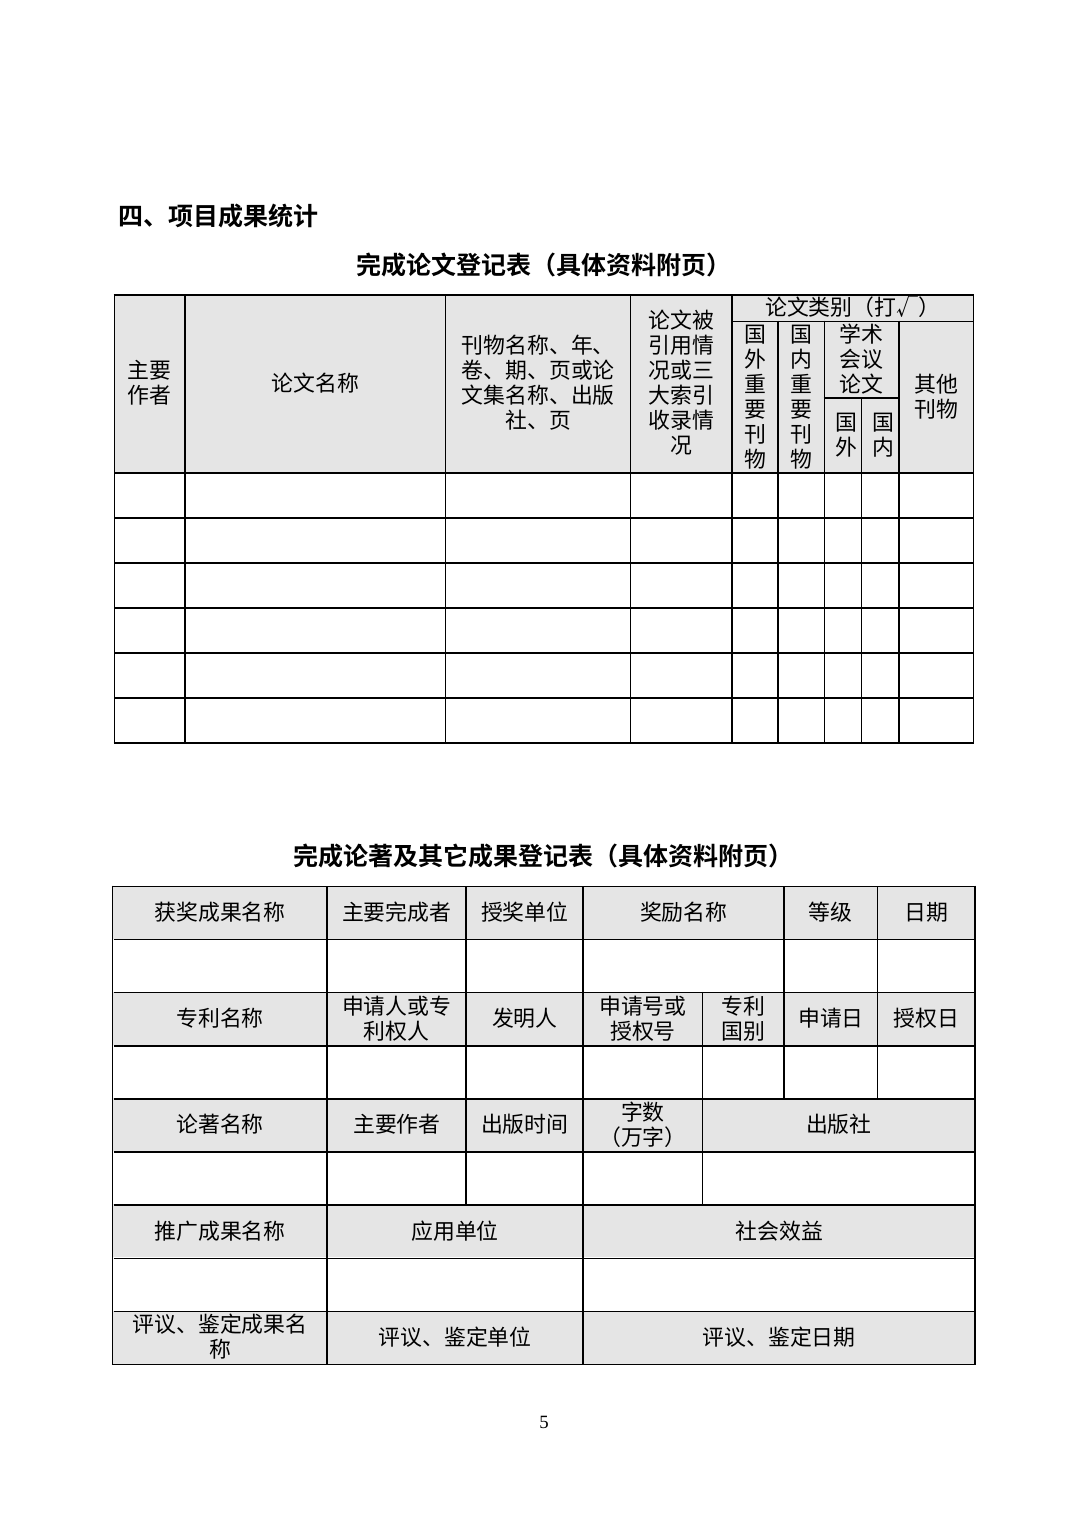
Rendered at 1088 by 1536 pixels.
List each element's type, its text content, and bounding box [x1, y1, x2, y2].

table_cell [825, 654, 861, 697]
table_cell [862, 564, 898, 607]
table_cell [467, 1153, 582, 1204]
table_header 获奖成果名称 [113, 887, 326, 939]
table_cell [862, 609, 898, 652]
table_cell [733, 699, 777, 742]
table_cell [779, 654, 824, 697]
table_cell [900, 609, 973, 652]
table_header 论文被引用情况或三大索引收录情况 [631, 296, 731, 472]
table_cell 申请日 [785, 993, 877, 1045]
table_cell [115, 519, 184, 562]
table_header 日期 [878, 887, 974, 939]
table_cell [446, 564, 630, 607]
table_cell [113, 1046, 326, 1098]
table_cell [862, 699, 898, 742]
table_cell [779, 474, 824, 517]
table_cell [631, 519, 731, 562]
table_cell [825, 519, 861, 562]
table_header 刊物名称、年、卷、期、页或论文集名称、出版社、页 [446, 296, 630, 472]
table_cell [446, 609, 630, 652]
table_header 奖励名称 [584, 887, 783, 939]
table_cell [878, 1047, 974, 1098]
table_cell [825, 474, 861, 517]
table_header 论文类别（打√） [733, 296, 973, 321]
table_cell 评议、鉴定单位 [328, 1312, 582, 1364]
table_cell [785, 940, 877, 992]
table_cell [862, 474, 898, 517]
table_cell [900, 654, 973, 697]
table_cell [733, 564, 777, 607]
table_cell [113, 1259, 326, 1311]
table_cell 出版时间 [467, 1100, 582, 1151]
table_cell [186, 654, 445, 697]
table_cell [115, 699, 184, 742]
table_cell 专利 国别 [703, 993, 783, 1045]
table_cell [631, 609, 731, 652]
table_cell [584, 1047, 702, 1098]
table_cell [328, 1259, 582, 1311]
table_cell 授权日 [878, 993, 974, 1045]
table_cell [446, 699, 630, 742]
table_cell [631, 699, 731, 742]
table_cell [113, 1152, 326, 1204]
table_cell 应用单位 [328, 1206, 582, 1257]
table_cell [825, 564, 861, 607]
table_cell [703, 1047, 783, 1098]
table_cell 专利名称 [113, 993, 326, 1045]
table_cell 学术会议论文 [825, 322, 898, 397]
table_cell [733, 609, 777, 652]
table_cell [733, 474, 777, 517]
table_cell 评议、鉴定成果名称 [113, 1312, 326, 1364]
table_cell [467, 940, 582, 992]
table_cell [584, 1153, 702, 1204]
table_cell 申请人或专利权人 [328, 993, 465, 1045]
table_cell 国外重要刊物 [733, 322, 777, 472]
table_cell [467, 1047, 582, 1098]
table_cell [878, 940, 974, 992]
table_cell [825, 699, 861, 742]
table_header 主要作者 [115, 296, 184, 472]
table_cell [446, 654, 630, 697]
table_header 主要完成者 [328, 887, 465, 939]
table_cell [115, 474, 184, 517]
table_cell [115, 609, 184, 652]
table_cell [631, 474, 731, 517]
table_cell [115, 564, 184, 607]
table_cell 申请号或授权号 [584, 993, 702, 1045]
table_cell [186, 564, 445, 607]
table_cell 论著名称 [113, 1099, 326, 1151]
table_cell 国内 [862, 399, 898, 472]
table_cell [862, 654, 898, 697]
table_cell [113, 940, 326, 992]
table_cell [733, 519, 777, 562]
table_cell [779, 564, 824, 607]
table_cell [328, 1047, 465, 1098]
table_cell [446, 474, 630, 517]
table_cell [186, 519, 445, 562]
table_header 授奖单位 [467, 887, 582, 939]
table_cell [446, 519, 630, 562]
table_cell [186, 699, 445, 742]
table_cell [779, 519, 824, 562]
table_header 等级 [785, 887, 877, 939]
table_cell 发明人 [467, 993, 582, 1045]
table_cell [900, 474, 973, 517]
table_cell [779, 699, 824, 742]
table_cell [186, 474, 445, 517]
table_cell 主要作者 [328, 1100, 465, 1151]
table_cell [862, 519, 898, 562]
table_cell [825, 609, 861, 652]
table_cell [900, 519, 973, 562]
table_cell [703, 1153, 974, 1204]
table_cell [631, 654, 731, 697]
table_cell 国内重要刊物 [779, 322, 824, 472]
table_cell 字数 （万字） [584, 1100, 702, 1151]
table_cell [584, 940, 783, 992]
table_cell [115, 654, 184, 697]
table_cell 国外 [825, 399, 861, 472]
table_cell [733, 654, 777, 697]
table_cell 出版社 [703, 1100, 974, 1151]
text 完成论文登记表（具体资料附页） [118, 245, 969, 282]
table_cell 其他刊物 [900, 322, 973, 472]
table_cell 评议、鉴定日期 [584, 1312, 974, 1364]
table_cell [785, 1047, 877, 1098]
table_cell 社会效益 [584, 1206, 974, 1257]
table_cell [328, 1153, 465, 1204]
table_cell [900, 699, 973, 742]
table_cell [328, 940, 465, 992]
table_cell 推广成果名称 [113, 1205, 326, 1257]
table_header 论文名称 [186, 296, 445, 472]
table_cell [631, 564, 731, 607]
table_cell [584, 1259, 974, 1311]
table_cell [779, 609, 824, 652]
text 完成论著及其它成果登记表（具体资料附页） [118, 837, 969, 873]
text 四、项目成果统计 [118, 197, 969, 233]
table_cell [186, 609, 445, 652]
table_cell [900, 564, 973, 607]
